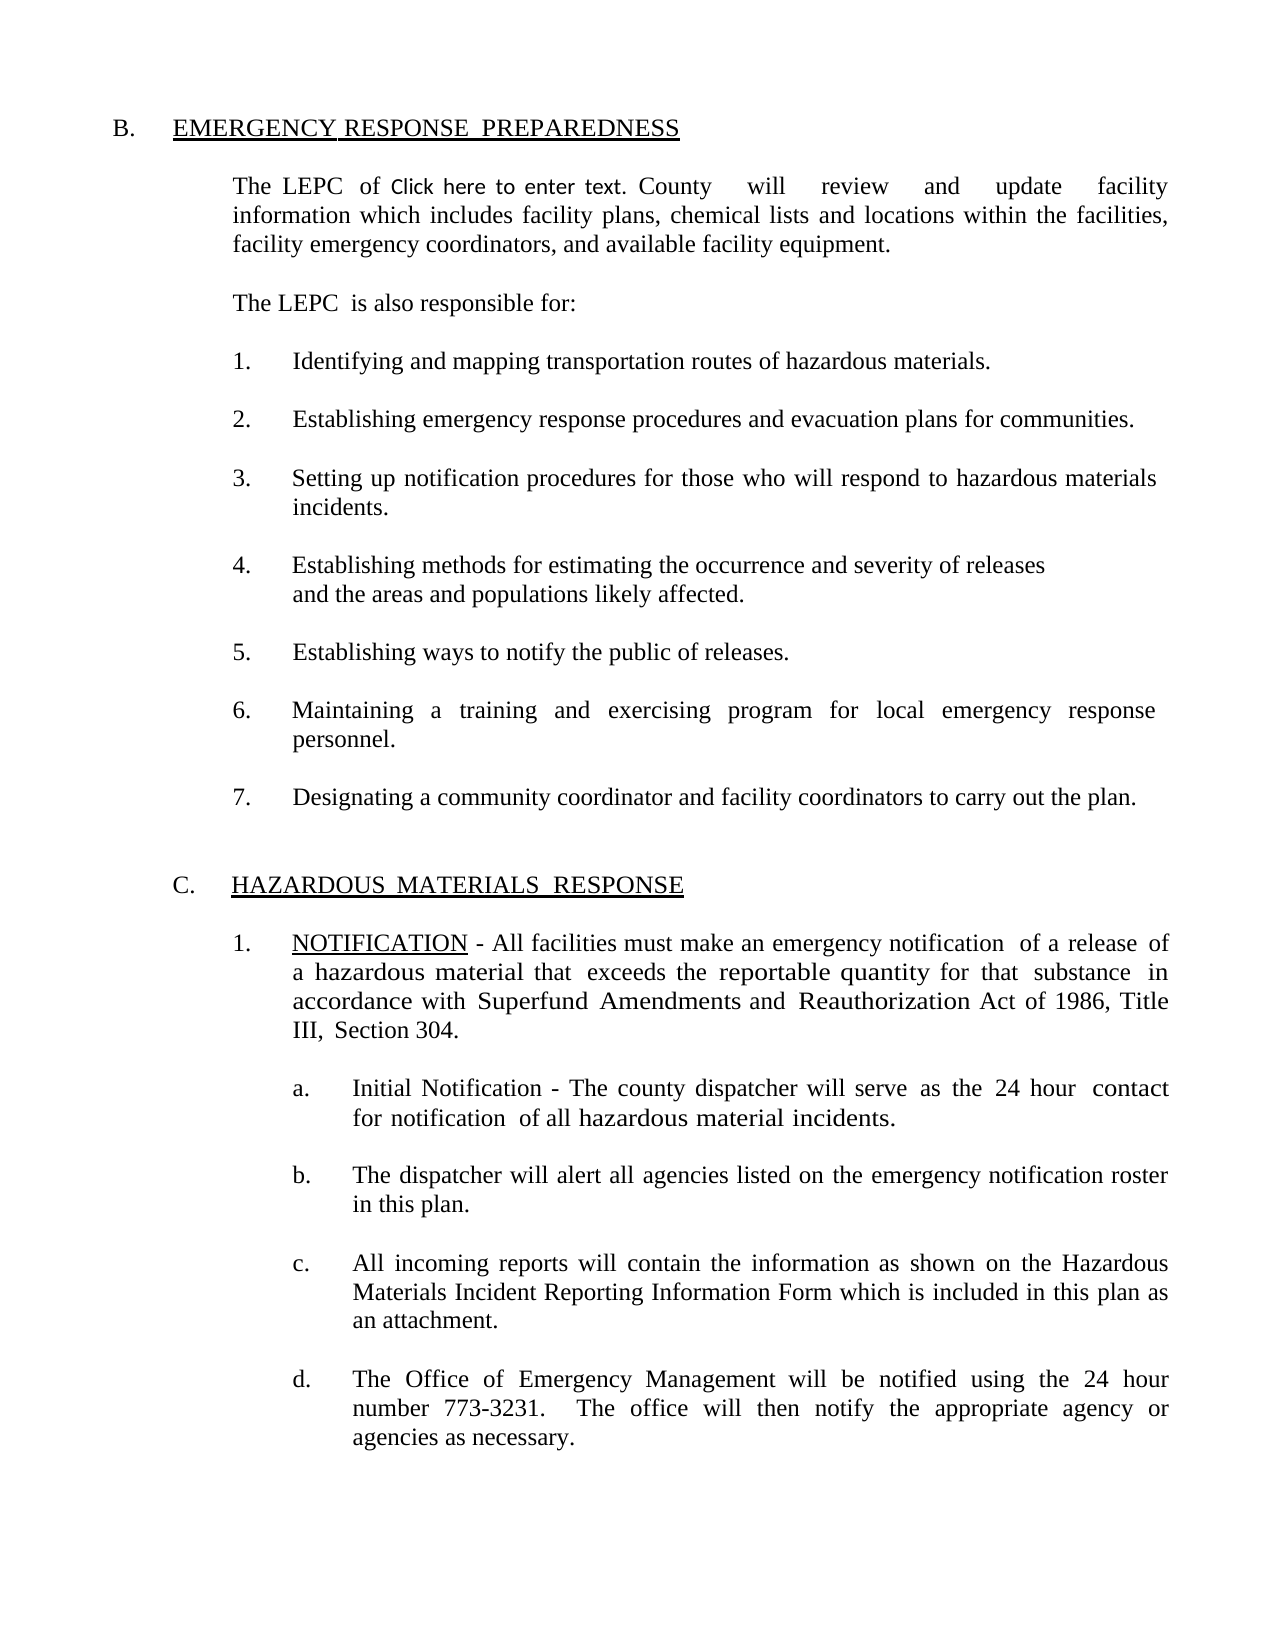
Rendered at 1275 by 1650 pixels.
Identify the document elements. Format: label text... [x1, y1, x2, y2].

text B. EMERGENCY RESPONSE PREPAREDNESS [112, 113, 1177, 141]
text 7. Designating a community coordinator and facility coordinators to carry out the plan. [232, 782, 1144, 811]
text 1. Identifying and mapping transportation routes of hazardous materials. [232, 346, 997, 375]
text d. The Office of Emergency Management will be notified using the 24 hour number 773-3231. The office will then notify the appropriate agency or agencies as necessary. [292, 1364, 1169, 1450]
text 5. Establishing ways to notify the public of releases. [232, 637, 796, 666]
text 2. Establishing emergency response procedures and evacuation plans for communities. [232, 404, 1141, 433]
text The LEPC is also responsible for: [232, 288, 582, 317]
text c. All incoming reports will contain the information as shown on the Hazardous Materials Incident Reporting Information Form which is included in this plan as an attachment. [292, 1248, 1169, 1334]
text The LEPC of County will review and update facility information which includes facility plans, chemical lists and locations within the facilities, facility emergency coordinators, and available facility equipment. [232, 171, 1169, 258]
text 1. NOTIFICATION - All facilities must make an emergency notification of a release of a hazardous material that exceeds the reportable quantity for that substance in accordance with Superfund Amendments and Reauthorization Act of 1986, Title III, Section 304. [232, 928, 1169, 1044]
text 6. Maintaining a training and exercising program for local emergency response personnel. [232, 695, 1169, 753]
text 3. Setting up notification procedures for those who will respond to hazardous materials incidents. [232, 463, 1169, 520]
text C. HAZARDOUS MATERIALS RESPONSE [172, 870, 1177, 898]
text b. The dispatcher will alert all agencies listed on the emergency notification roster in this plan. [292, 1161, 1169, 1218]
text 4. Establishing methods for estimating the occurrence and severity of releases and the areas and populations likely affected. [232, 550, 1053, 607]
text a. Initial Notification - The county dispatcher will serve as the 24 hour contact for notification of all hazardous material incidents. [292, 1073, 1169, 1131]
